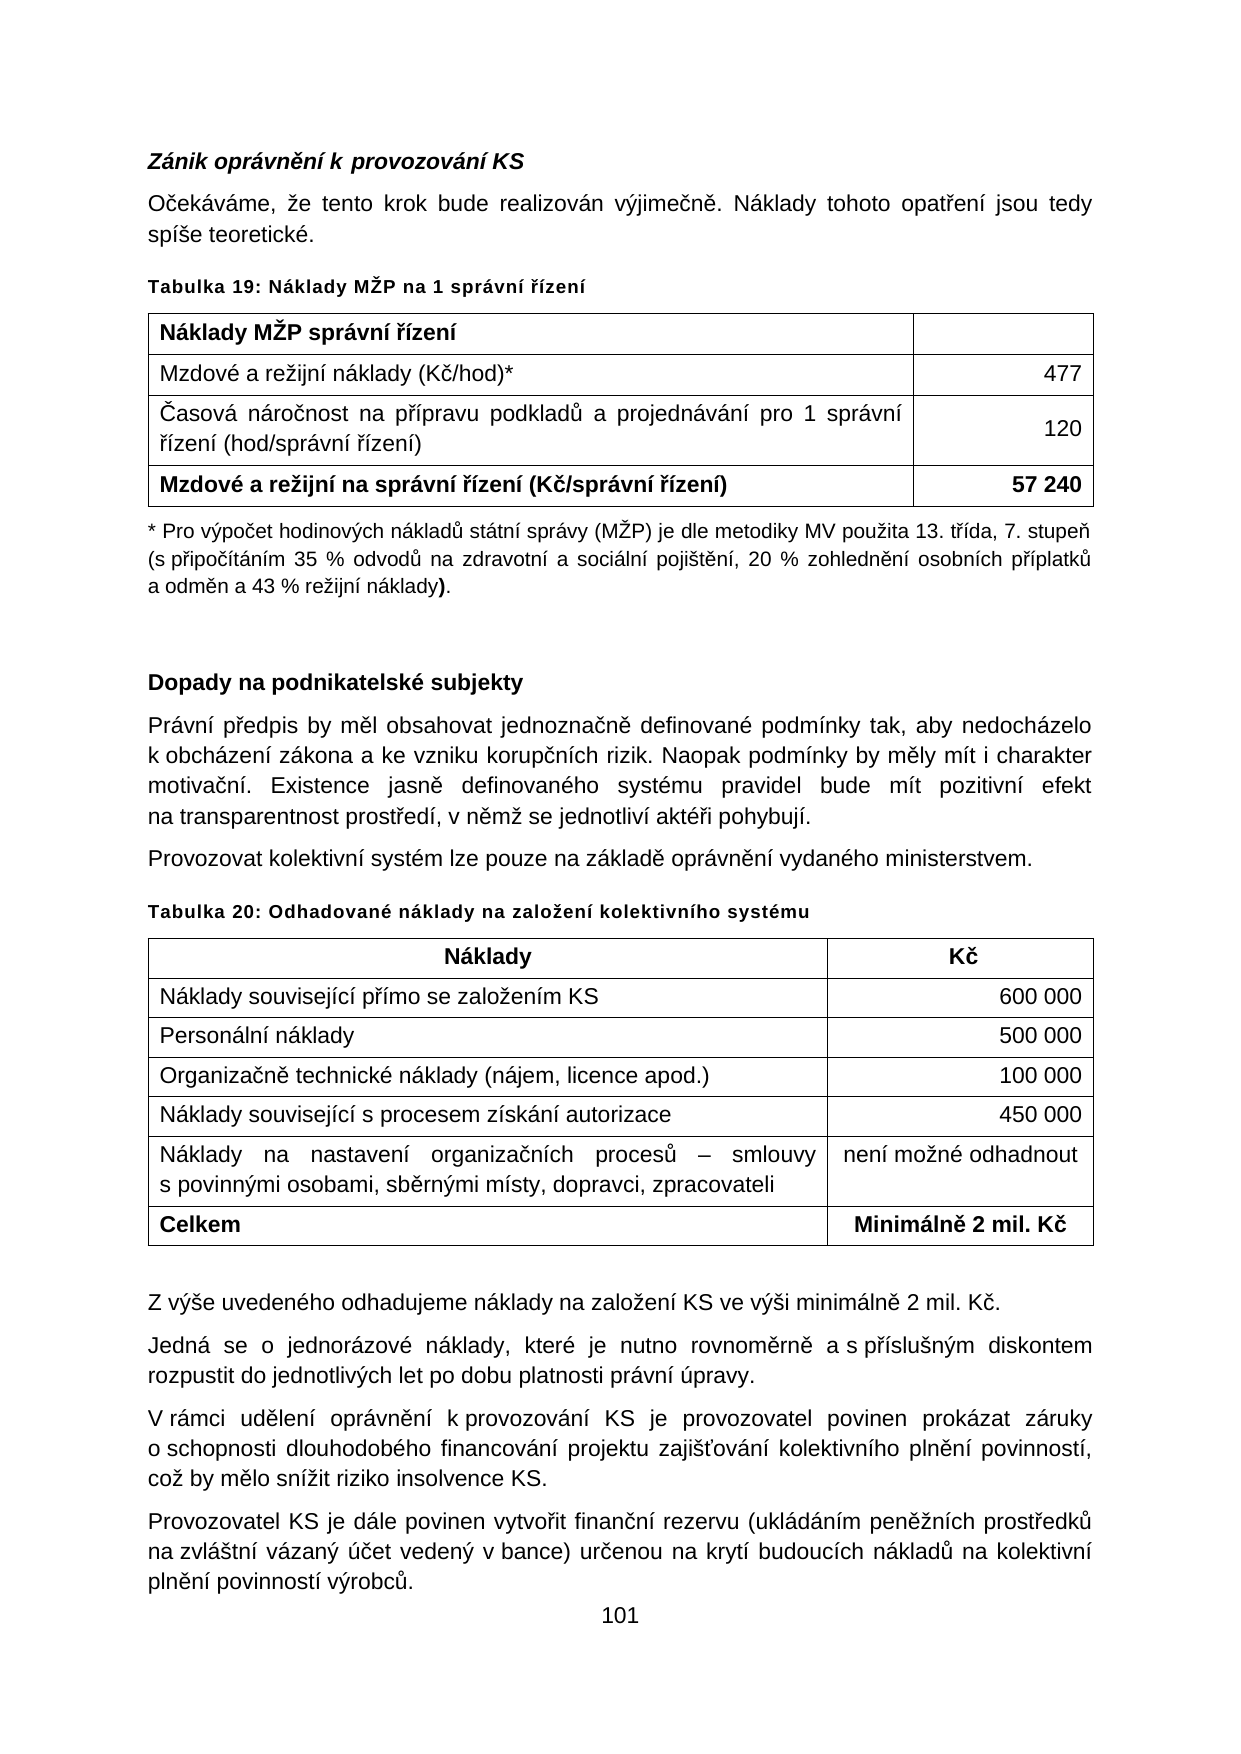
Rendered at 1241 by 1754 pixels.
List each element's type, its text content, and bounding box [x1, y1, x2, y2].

text Provozovatel KS je dále povinen vytvořit finanční rezervu (ukládáním peněžních prostředků na zvláštní vázaný účet vedený v bance) určenou na krytí budoucích nákladů na kolektivní plnění povinností výrobců. [148, 1508, 1093, 1594]
text * Pro výpočet hodinových nákladů státní správy (MŽP) je dle metodiky MV použita 13. třída, 7. stupeň (s připočítáním 35 % odvodů na zdravotní a sociální pojištění, 20 % zohlednění osobních příplatků a odměn a 43 % režijní náklady). [148, 519, 1093, 598]
table_header [914, 314, 1093, 354]
table_cell 100 000 [828, 1058, 1093, 1096]
table_cell 600 000 [828, 979, 1093, 1017]
table_cell Mzdové a režijní na správní řízení (Kč/správní řízení) [149, 466, 913, 506]
table_cell Organizačně technické náklady (nájem, licence apod.) [149, 1058, 827, 1096]
text Tabulka 20: Odhadované náklady na založení kolektivního systému [148, 901, 1093, 922]
table_cell 450 000 [828, 1097, 1093, 1136]
table_cell Náklady související přímo se založením KS [149, 979, 827, 1017]
text Tabulka 19: Náklady MŽP na 1 správní řízení [148, 276, 1093, 297]
table_cell Personální náklady [149, 1018, 827, 1057]
text Jedná se o jednorázové náklady, které je nutno rovnoměrně a s příslušným diskontem rozpustit do jednotlivých let po dobu platnosti právní úpravy. [148, 1332, 1093, 1388]
table_header Náklady [149, 939, 827, 977]
table_header Náklady MŽP správní řízení [149, 314, 913, 354]
table_cell 120 [914, 396, 1093, 465]
table_cell Časová náročnost na přípravu podkladů a projednávání pro 1 správní řízení (hod/správní řízení) [149, 396, 913, 465]
table_cell 477 [914, 355, 1093, 395]
text Provozovat kolektivní systém lze pouze na základě oprávnění vydaného ministerstvem. [148, 845, 1093, 872]
table_cell Náklady na nastavení organizačních procesů – smlouvy s povinnými osobami, sběrnými místy, dopravci, zpracovateli [149, 1137, 827, 1206]
table_cell není možné odhadnout [828, 1137, 1093, 1206]
table_cell 57 240 [914, 466, 1093, 506]
table_header Kč [828, 939, 1093, 977]
table_cell Náklady související s procesem získání autorizace [149, 1097, 827, 1136]
text Zánik oprávnění k provozování KS [148, 148, 1093, 174]
table_cell Celkem [149, 1207, 827, 1245]
table_cell Minimálně 2 mil. Kč [828, 1207, 1093, 1245]
text Dopady na podnikatelské subjekty [148, 669, 1093, 696]
text V rámci udělení oprávnění k provozování KS je provozovatel povinen prokázat záruky o schopnosti dlouhodobého financování projektu zajišťování kolektivního plnění povinností, což by mělo snížit riziko insolvence KS. [148, 1404, 1093, 1491]
text Z výše uvedeného odhadujeme náklady na založení KS ve výši minimálně 2 mil. Kč. [148, 1289, 1093, 1315]
table_cell 500 000 [828, 1018, 1093, 1057]
text Právní předpis by měl obsahovat jednoznačně definované podmínky tak, aby nedocházelo k obcházení zákona a ke vzniku korupčních rizik. Naopak podmínky by měly mít i charakter motivační. Existence jasně definovaného systému pravidel bude mít pozitivní efekt na transparentnost prostředí, v němž se jednotliví aktéři pohybují. [148, 712, 1093, 829]
text Očekáváme, že tento krok bude realizován výjimečně. Náklady tohoto opatření jsou tedy spíše teoretické. [148, 190, 1093, 247]
table_cell Mzdové a režijní náklady (Kč/hod)* [149, 355, 913, 395]
